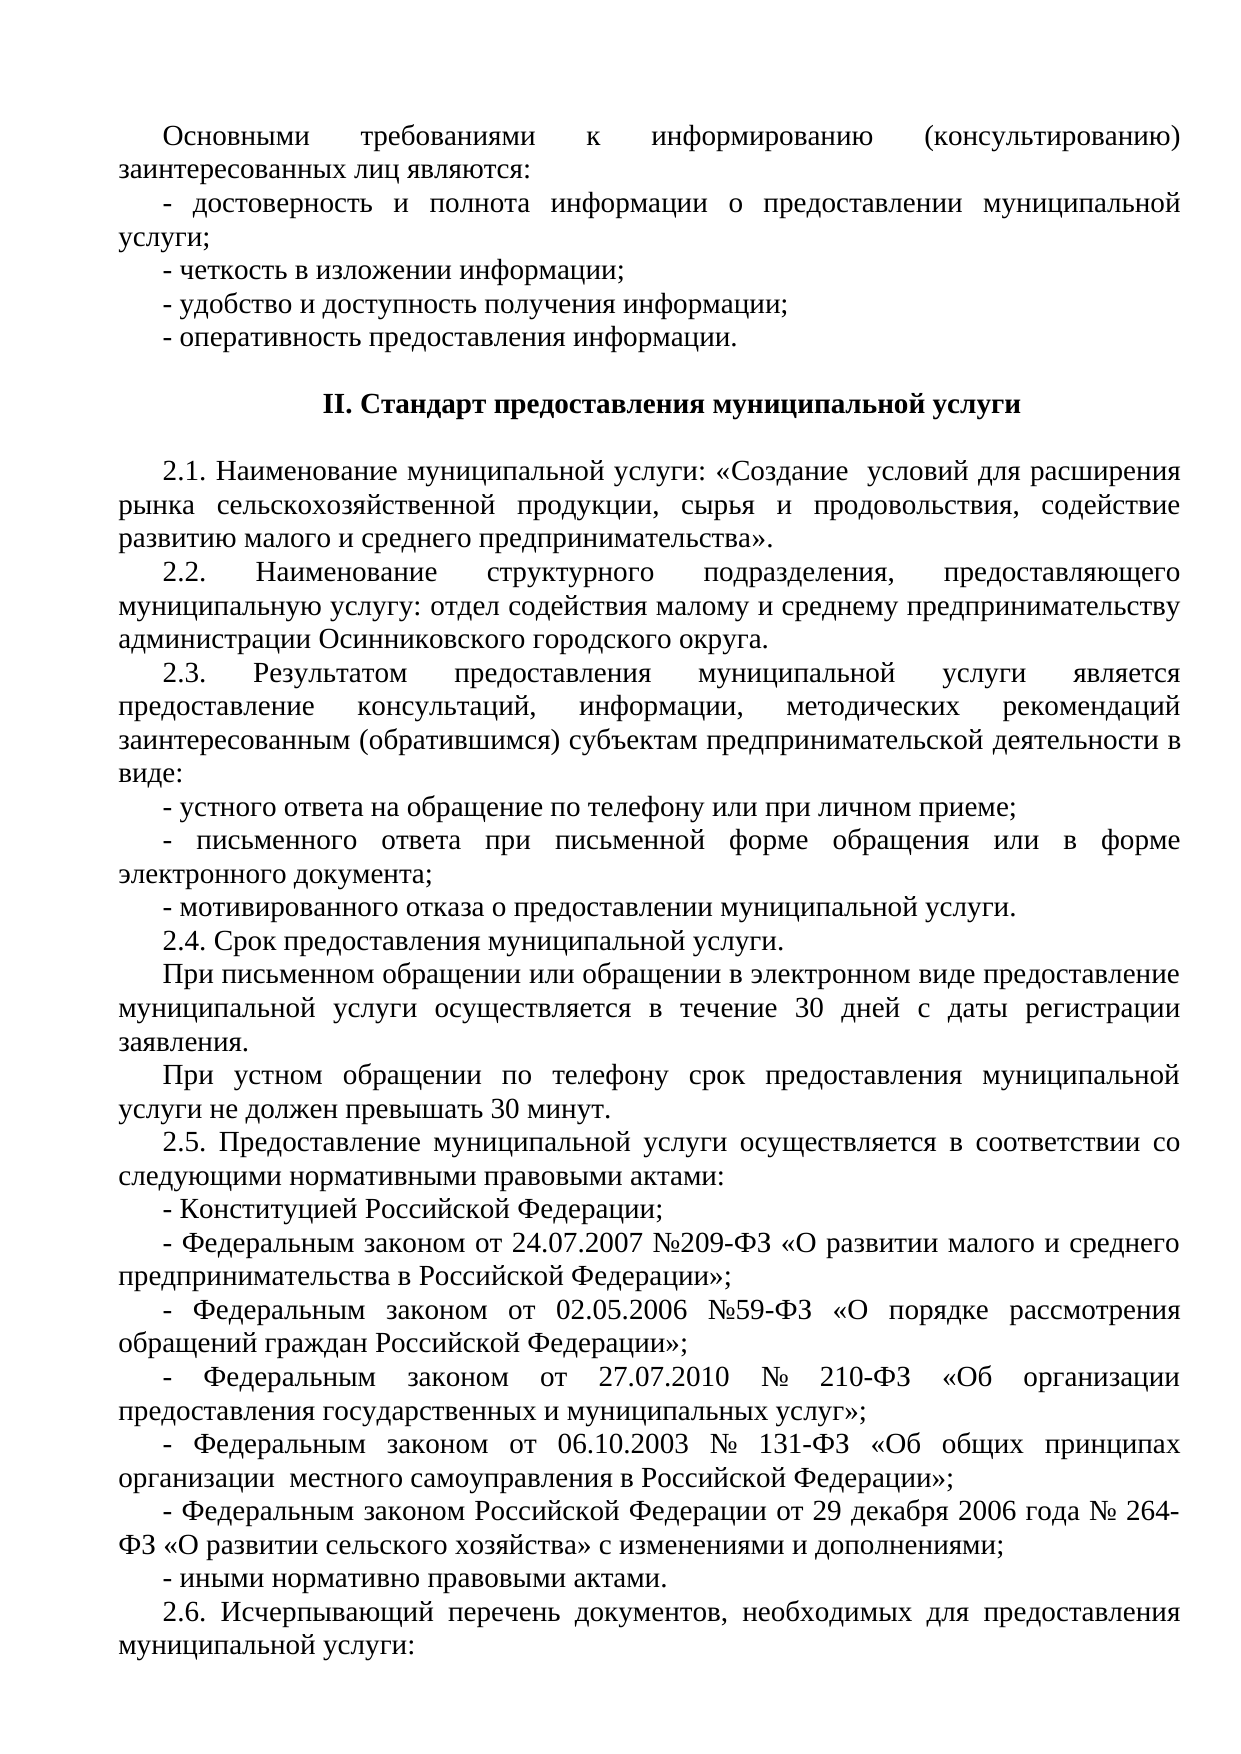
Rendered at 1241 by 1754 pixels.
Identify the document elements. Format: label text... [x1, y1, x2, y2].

text II. Стандарт предоставления муниципальной услуги [118, 386, 1181, 420]
text - Федеральным законом от 02.05.2006 №59-ФЗ «О порядке рассмотрения обращений граждан Российской Федерации»; [118, 1292, 1181, 1359]
text - Конституцией Российской Федерации; [118, 1191, 1181, 1225]
text - достоверность и полнота информации о предоставлении муниципальной услуги; [118, 185, 1181, 252]
text 2.2. Наименование структурного подразделения, предоставляющего муниципальную услугу: отдел содействия малому и среднему предпринимательству администрации Осинниковского городского округа. [118, 554, 1181, 655]
text - удобство и доступность получения информации; [118, 286, 1181, 319]
text - Федеральным законом Российской Федерации от 29 декабря 2006 года № 264-ФЗ «О развитии сельского хозяйства» с изменениями и дополнениями; [118, 1493, 1181, 1560]
text - письменного ответа при письменной форме обращения или в форме электронного документа; [118, 822, 1181, 889]
text - Федеральным законом от 06.10.2003 № 131-ФЗ «Об общих принципах организации местного самоуправления в Российской Федерации»; [118, 1426, 1181, 1493]
text 2.5. Предоставление муниципальной услуги осуществляется в соответствии со следующими нормативными правовыми актами: [118, 1124, 1181, 1191]
text Основными требованиями к информированию (консультированию) заинтересованных лиц являются: [118, 118, 1181, 185]
text - устного ответа на обращение по телефону или при личном приеме; [118, 789, 1181, 822]
text 2.3. Результатом предоставления муниципальной услуги является предоставление консультаций, информации, методических рекомендаций заинтересованным (обратившимся) субъектам предпринимательской деятельности в виде: [118, 655, 1181, 789]
text 2.1. Наименование муниципальной услуги: «Создание условий для расширения рынка сельскохозяйственной продукции, сырья и продовольствия, содействие развитию малого и среднего предпринимательства». [118, 453, 1181, 554]
text - оперативность предоставления информации. [118, 319, 1181, 353]
text 2.6. Исчерпывающий перечень документов, необходимых для предоставления муниципальной услуги: [118, 1594, 1181, 1661]
text - иными нормативно правовыми актами. [118, 1560, 1181, 1594]
text - Федеральным законом от 27.07.2010 № 210-ФЗ «Об организации предоставления государственных и муниципальных услуг»; [118, 1359, 1181, 1426]
text - Федеральным законом от 24.07.2007 №209-ФЗ «О развитии малого и среднего предпринимательства в Российской Федерации»; [118, 1225, 1181, 1292]
text 2.4. Срок предоставления муниципальной услуги. [118, 923, 1181, 957]
text - мотивированного отказа о предоставлении муниципальной услуги. [118, 889, 1181, 923]
text При письменном обращении или обращении в электронном виде предоставление муниципальной услуги осуществляется в течение 30 дней с даты регистрации заявления. [118, 957, 1181, 1057]
text - четкость в изложении информации; [118, 252, 1181, 286]
text При устном обращении по телефону срок предоставления муниципальной услуги не должен превышать 30 минут. [118, 1057, 1181, 1124]
